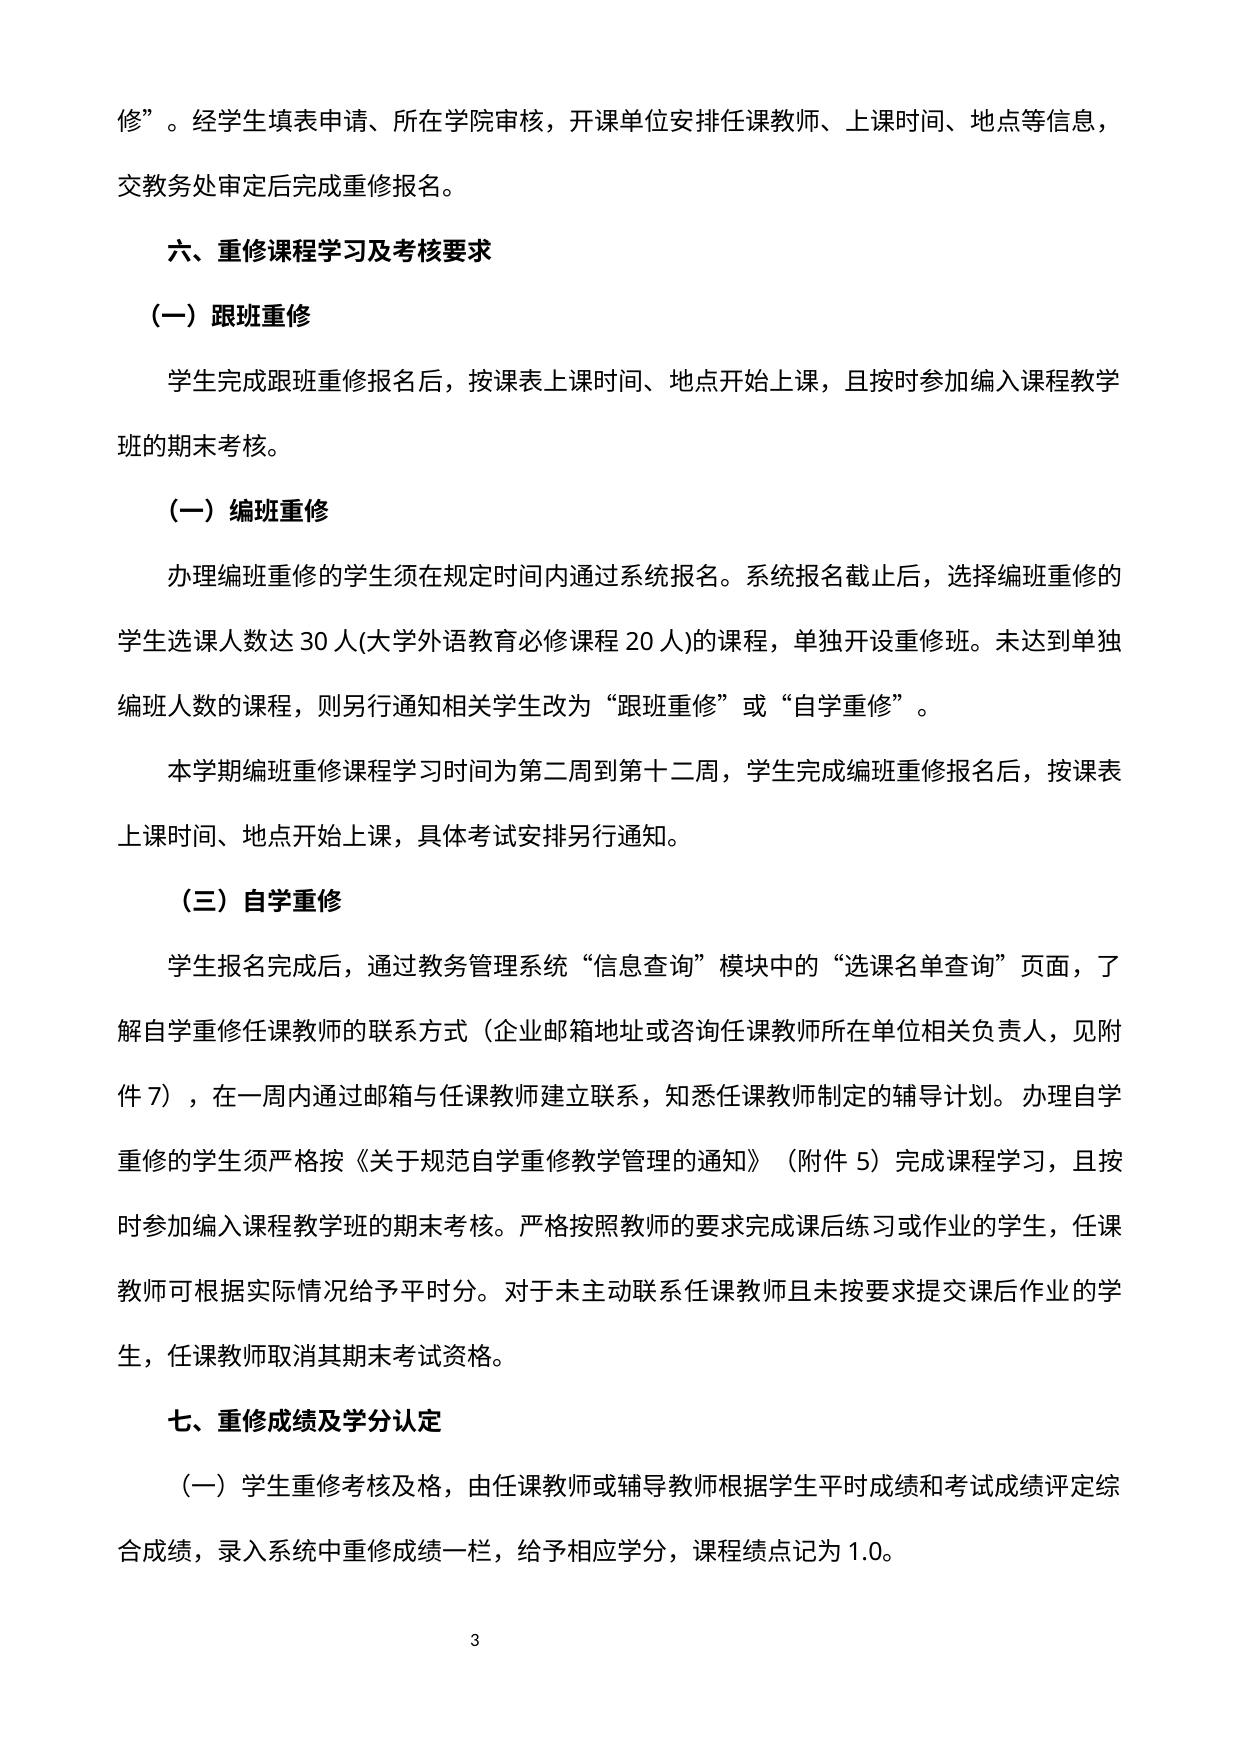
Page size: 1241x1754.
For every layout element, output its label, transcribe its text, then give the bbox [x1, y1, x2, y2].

text 学生报名完成后，通过教务管理系统“信息查询”模块中的“选课名单查询”页面，了解自学重修任课教师的联系方式（企业邮箱地址或咨询任课教师所在单位相关负责人，见附件7），在一周内通过邮箱与任课教师建立联系，知悉任课教师制定的辅导计划。办理自学重修的学生须严格按《关于规范自学重修教学管理的通知》（附件5）完成课程学习，且按时参加编入课程教学班的期末考核。严格按照教师的要求完成课后练习或作业的学生，任课教师可根据实际情况给予平时分。对于未主动联系任课教师且未按要求提交课后作业的学生，任课教师取消其期末考试资格。 [117, 932, 1123, 1387]
list 编班重修 [117, 477, 1123, 542]
list （三）自学重修 [117, 867, 1123, 932]
text 办理编班重修的学生须在规定时间内通过系统报名。系统报名截止后，选择编班重修的学生选课人数达30人(大学外语教育必修课程20人)的课程，单独开设重修班。未达到单独编班人数的课程，则另行通知相关学生改为“跟班重修”或“自学重修”。 [117, 542, 1123, 737]
text 七、重修成绩及学分认定 [117, 1387, 1123, 1452]
list 学生完成跟班重修报名后，按课表上课时间、地点开始上课，且按时参加编入课程教学班的期末考核。 [117, 347, 1123, 477]
list 重修课程学习及考核要求 [117, 217, 1123, 282]
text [117, 87, 1123, 217]
text （一）学生重修考核及格，由任课教师或辅导教师根据学生平时成绩和考试成绩评定综合成绩，录入系统中重修成绩一栏，给予相应学分，课程绩点记为1.0。 [117, 1452, 1123, 1582]
list （一）跟班重修 [117, 282, 1123, 347]
text 本学期编班重修课程学习时间为第二周到第十二周，学生完成编班重修报名后，按课表上课时间、地点开始上课，具体考试安排另行通知。 [117, 737, 1123, 867]
